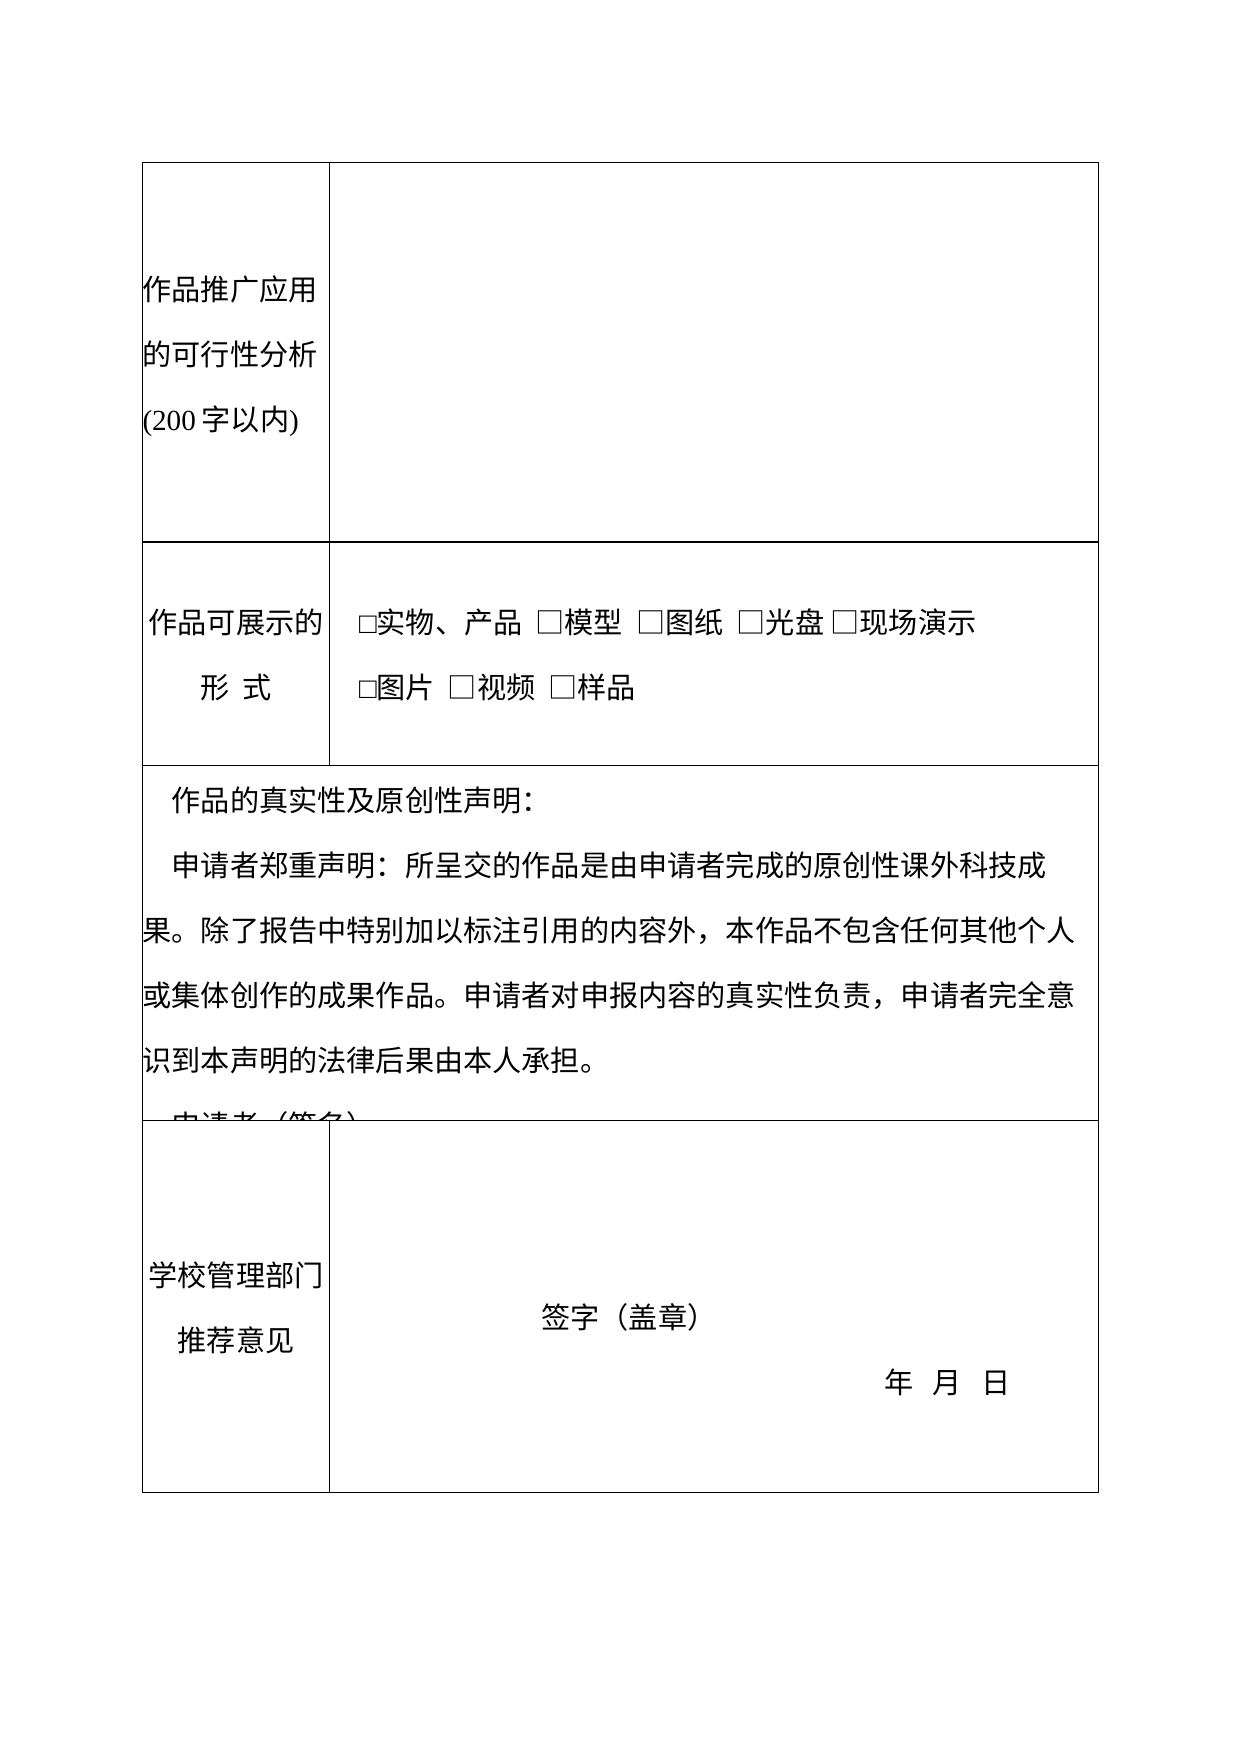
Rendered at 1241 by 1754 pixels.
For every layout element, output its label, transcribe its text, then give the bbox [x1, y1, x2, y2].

table_cell □实物、产品 □模型 □图纸 □光盘 □现场演示 □图片 □视频 □样品 [330, 543, 1098, 765]
table_cell 作品可展示的 形 式 [143, 543, 329, 765]
table_cell 作品推广应用的可行性分析 (200字以内) [143, 163, 329, 541]
table_cell [330, 163, 1098, 541]
table_cell 作品的真实性及原创性声明： 申请者郑重声明：所呈交的作品是由申请者完成的原创性课外科技成果。除了报告中特别加以标注引用的内容外，本作品不包含任何其他个人或集体创作的成果作品。申请者对申报内容的真实性负责，申请者完全意识到本声明的法律后果由本人承担。 申请者（签名） [143, 766, 1098, 1120]
table_cell 学校管理部门推荐意见 [143, 1121, 329, 1492]
table_cell 签字（盖章） 年 月 日 [330, 1121, 1098, 1492]
